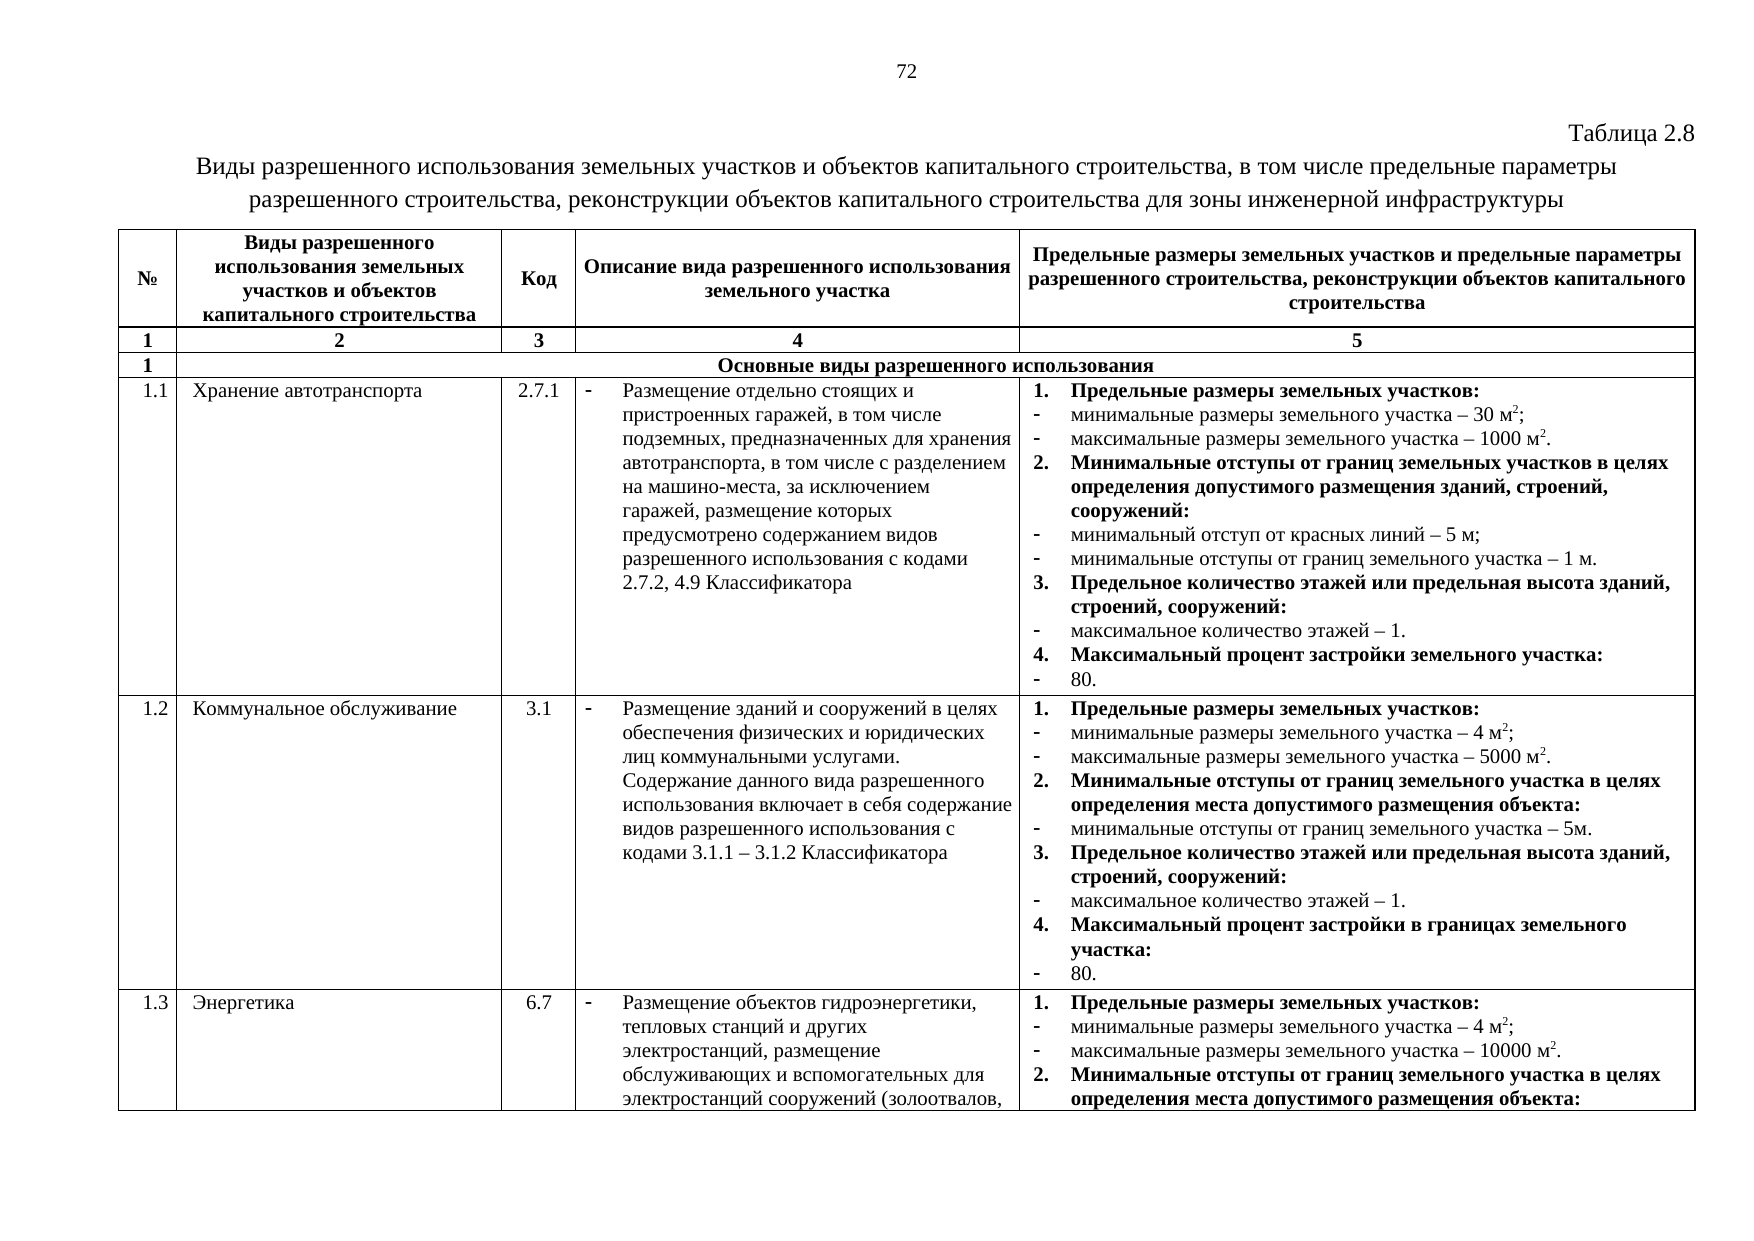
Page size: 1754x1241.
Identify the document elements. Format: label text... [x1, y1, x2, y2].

table_cell Размещение зданий и сооружений в целях обеспечения физических и юридических лиц коммунальными услугами. Содержание данного вида разрешенного использования включает в себя содержание видов разрешенного использования с кодами 3.1.1 – 3.1.2 Классификатора [576, 696, 1019, 989]
table_cell [119, 378, 176, 695]
table_cell 1 [119, 353, 176, 377]
table_cell 6.7 [502, 990, 575, 1110]
table_cell 2 [177, 328, 501, 352]
table_cell 1 [119, 328, 176, 352]
table_cell 2.7.1 [502, 378, 575, 695]
table_header Описание вида разрешенного использования земельного участка [576, 230, 1019, 326]
table_header Виды разрешенного использования земельных участков и объектов капитального строительства [177, 230, 501, 326]
table_header Код [502, 230, 575, 326]
table_cell 4 [576, 328, 1019, 352]
table_cell 3.1 [502, 696, 575, 989]
table_cell Предельные размеры земельных участков: минимальные размеры земельного участка – 30 м2; максимальные размеры земельного участка – 1000 м2. Минимальные отступы от границ земельных участков в целях определения допустимого размещения зданий, строений, сооружений: минимальный отступ от красных линий – 5 м; минимальные отступы от границ земельного участка – 1 м. Предельное количество этажей или предельная высота зданий, строений, сооружений: максимальное количество этажей – 1. Максимальный процент застройки земельного участка: 80. [1020, 378, 1694, 695]
table_header № [119, 230, 176, 326]
table_cell [119, 696, 176, 989]
table_cell Энергетика [177, 990, 501, 1110]
text Таблица 2.8 [118, 118, 1695, 147]
table_header Предельные размеры земельных участков и предельные параметры разрешенного строительства, реконструкции объектов капитального строительства [1020, 230, 1694, 326]
table_cell Основные виды разрешенного использования [177, 353, 1694, 377]
table_cell Коммунальное обслуживание [177, 696, 501, 989]
table_cell Хранение автотранспорта [177, 378, 501, 695]
table_cell Предельные размеры земельных участков: минимальные размеры земельного участка – 4 м2; максимальные размеры земельного участка – 5000 м2. Минимальные отступы от границ земельного участка в целях определения места допустимого размещения объекта: минимальные отступы от границ земельного участка – 5м. Предельное количество этажей или предельная высота зданий, строений, сооружений: максимальное количество этажей – 1. Максимальный процент застройки в границах земельного участка: 80. [1020, 696, 1694, 989]
table_cell 5 [1020, 328, 1694, 352]
text Виды разрешенного использования земельных участков и объектов капитального строительства, в том числе предельные параметры разрешенного строительства, реконструкции объектов капитального строительства для зоны инженерной инфраструктуры [118, 151, 1695, 213]
table_cell Размещение отдельно стоящих и пристроенных гаражей, в том числе подземных, предназначенных для хранения автотранспорта, в том числе с разделением на машино-места, за исключением гаражей, размещение которых предусмотрено содержанием видов разрешенного использования с кодами 2.7.2, 4.9 Классификатора [576, 378, 1019, 695]
table_cell [119, 990, 176, 1110]
table_cell 3 [502, 328, 575, 352]
